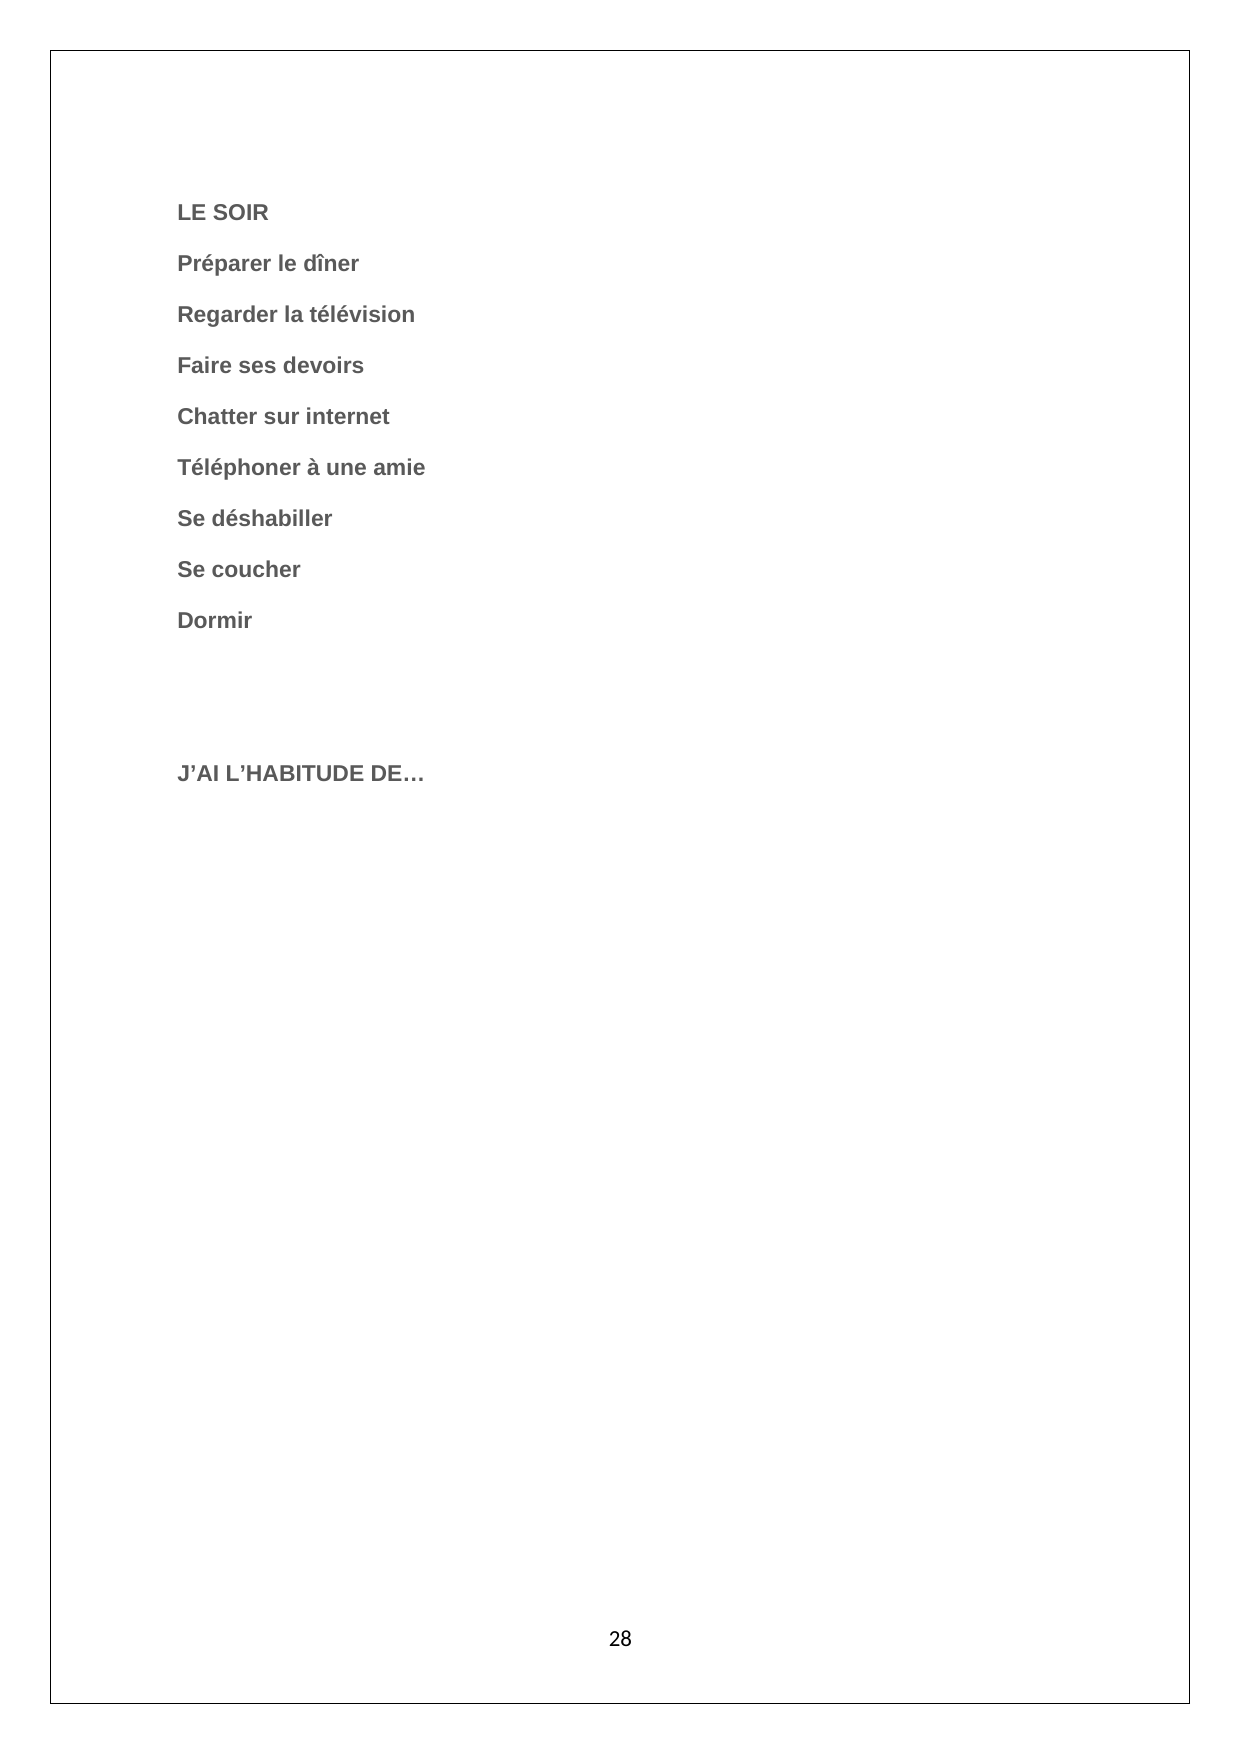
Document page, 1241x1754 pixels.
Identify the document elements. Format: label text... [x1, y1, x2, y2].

text Se coucher [177, 556, 1063, 582]
text Préparer le dîner [177, 249, 1063, 276]
text Chatter sur internet [177, 403, 1063, 429]
text Se déshabiller [177, 505, 1063, 531]
text LE SOIR [177, 198, 1063, 225]
text J’AI L’HABITUDE DE… [177, 760, 1063, 786]
text Faire ses devoirs [177, 352, 1063, 378]
text Dormir [177, 607, 1063, 633]
text Regarder la télévision [177, 301, 1063, 327]
text Téléphoner à une amie [177, 454, 1063, 480]
